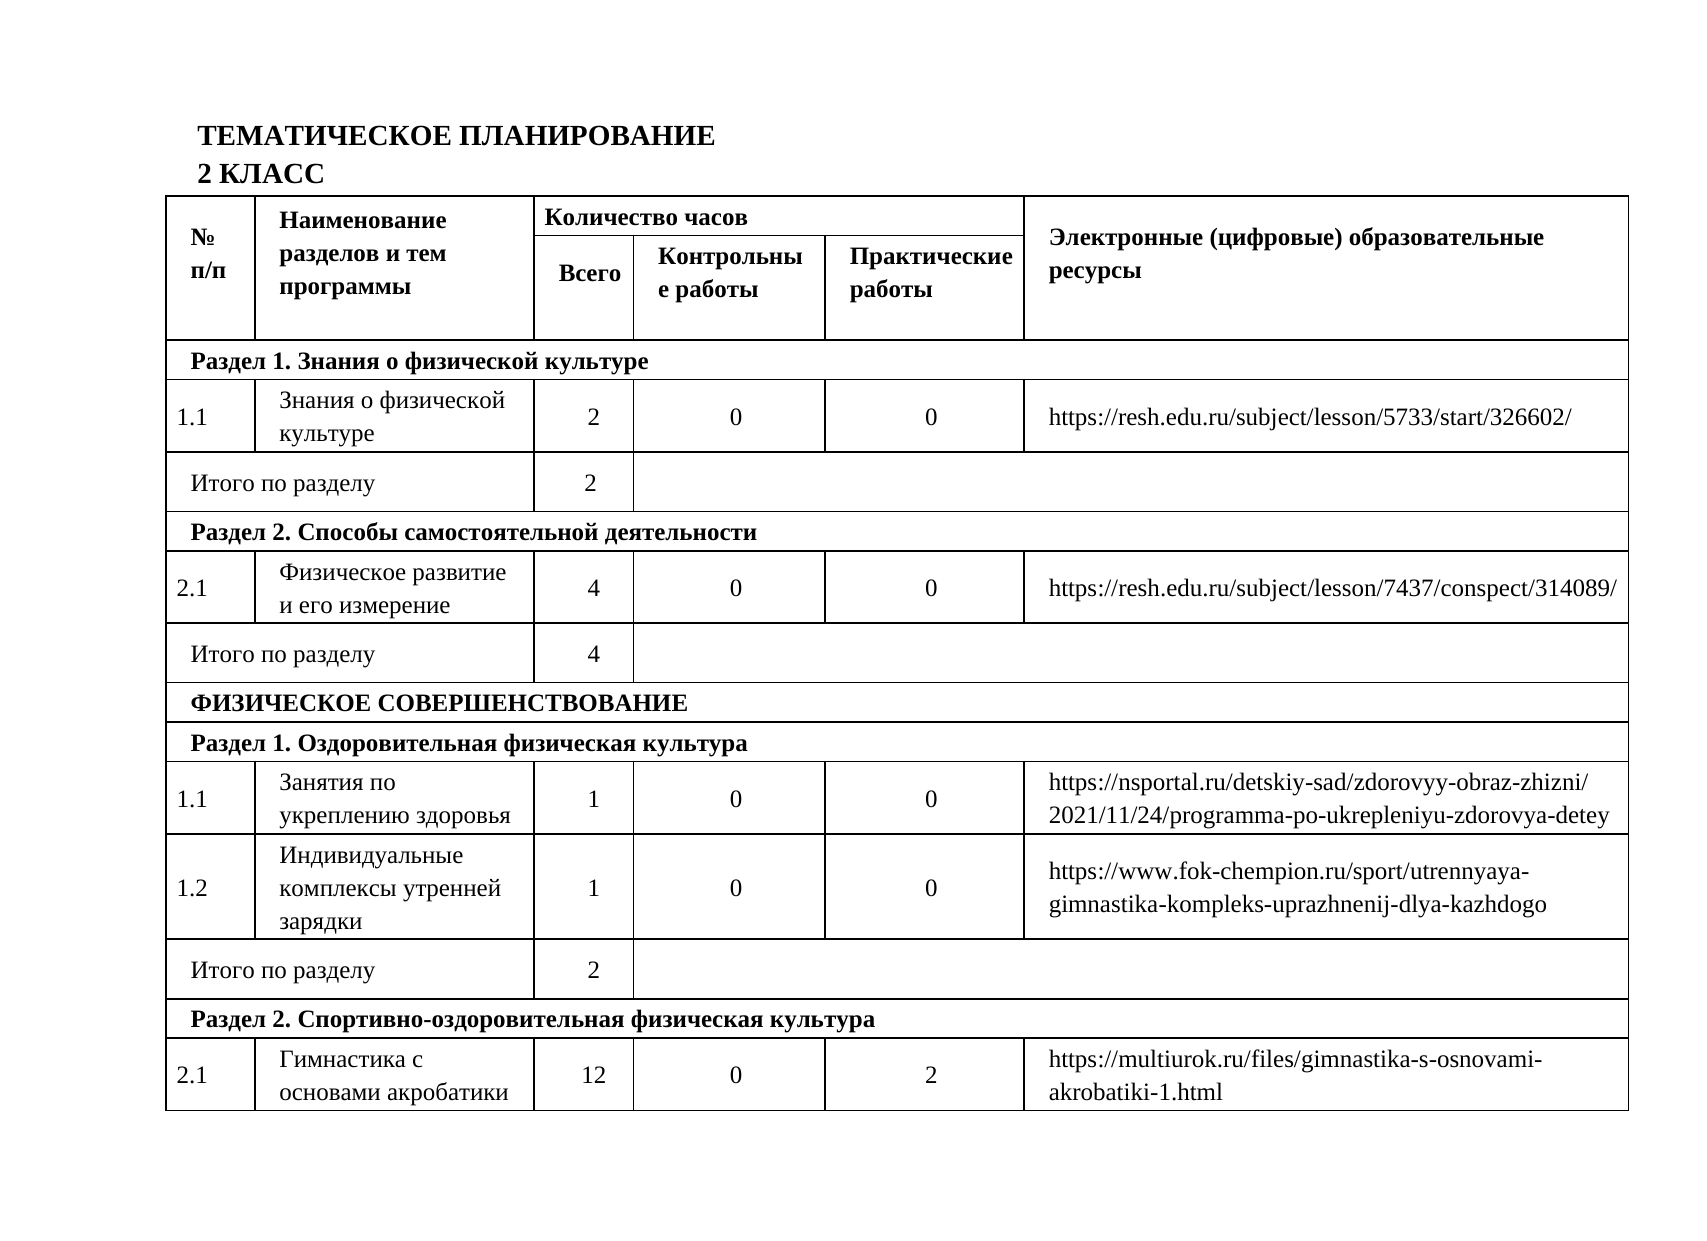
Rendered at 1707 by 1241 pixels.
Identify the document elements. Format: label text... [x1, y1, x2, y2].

table_cell Раздел 2. Способы самостоятельной деятельности [167, 512, 1628, 550]
table_cell Контрольные работы [634, 236, 824, 339]
table_cell 2 [535, 380, 633, 451]
table_cell 1.1 [167, 762, 254, 833]
text 2 КЛАСС [190, 157, 1618, 190]
table_cell Раздел 1. Оздоровительная физическая культура [167, 723, 1628, 761]
table_cell Практические работы [826, 236, 1023, 339]
table_header Количество часов [535, 197, 1023, 234]
table_cell https://multiurok.ru/files/gimnastika-s-osnovami-akrobatiki-1.html [1025, 1039, 1628, 1109]
table_cell [634, 453, 1628, 511]
table_cell 0 [634, 552, 824, 622]
table_cell Раздел 1. Знания о физической культуре [167, 341, 1628, 379]
table_cell 1.2 [167, 835, 254, 938]
table_cell 2.1 [167, 552, 254, 622]
table_cell 1 [535, 835, 633, 938]
table_cell 4 [535, 552, 633, 622]
table_cell 2 [826, 1039, 1023, 1109]
table_cell [634, 624, 1628, 682]
table_cell 0 [634, 835, 824, 938]
table_cell Гимнастика с основами акробатики [256, 1039, 533, 1109]
table_cell 2 [535, 453, 633, 511]
table_cell 0 [826, 380, 1023, 451]
table_cell https://resh.edu.ru/subject/lesson/5733/start/326602/ [1025, 380, 1628, 451]
table_cell 0 [634, 762, 824, 833]
table_cell Индивидуальные комплексы утренней зарядки [256, 835, 533, 938]
table_cell 0 [826, 835, 1023, 938]
text ТЕМАТИЧЕСКОЕ ПЛАНИРОВАНИЕ [190, 118, 1618, 152]
table_cell 1.1 [167, 380, 254, 451]
table_cell Итого по разделу [167, 624, 533, 682]
table_cell Раздел 2. Спортивно-оздоровительная физическая культура [167, 1000, 1628, 1037]
table_cell 2.1 [167, 1039, 254, 1109]
table_cell 2 [535, 940, 633, 998]
table_cell 12 [535, 1039, 633, 1109]
table_cell 0 [826, 762, 1023, 833]
table_cell 0 [826, 552, 1023, 622]
table_cell 0 [634, 1039, 824, 1109]
table_cell Итого по разделу [167, 453, 533, 511]
table_cell https://resh.edu.ru/subject/lesson/7437/conspect/314089/ [1025, 552, 1628, 622]
table_cell Итого по разделу [167, 940, 533, 998]
table_cell Занятия по укреплению здоровья [256, 762, 533, 833]
table_header Электронные (цифровые) образовательные ресурсы [1025, 197, 1628, 339]
table_header № п/п [167, 197, 254, 339]
table_cell 0 [634, 380, 824, 451]
table_cell Знания о физической культуре [256, 380, 533, 451]
table_cell ФИЗИЧЕСКОЕ СОВЕРШЕНСТВОВАНИЕ [167, 683, 1628, 721]
table_cell Физическое развитие и его измерение [256, 552, 533, 622]
table_cell 4 [535, 624, 633, 682]
table_cell Всего [535, 236, 633, 339]
table_header Наименование разделов и тем программы [256, 197, 533, 339]
table_cell https://nsportal.ru/detskiy-sad/zdorovyy-obraz-zhizni/2021/11/24/programma-po-ukrepleniyu-zdorovya-detey [1025, 762, 1628, 833]
table_cell 1 [535, 762, 633, 833]
table_cell [634, 940, 1628, 998]
table_cell https://www.fok-chempion.ru/sport/utrennyaya-gimnastika-kompleks-uprazhnenij-dlya-kazhdogo [1025, 835, 1628, 938]
